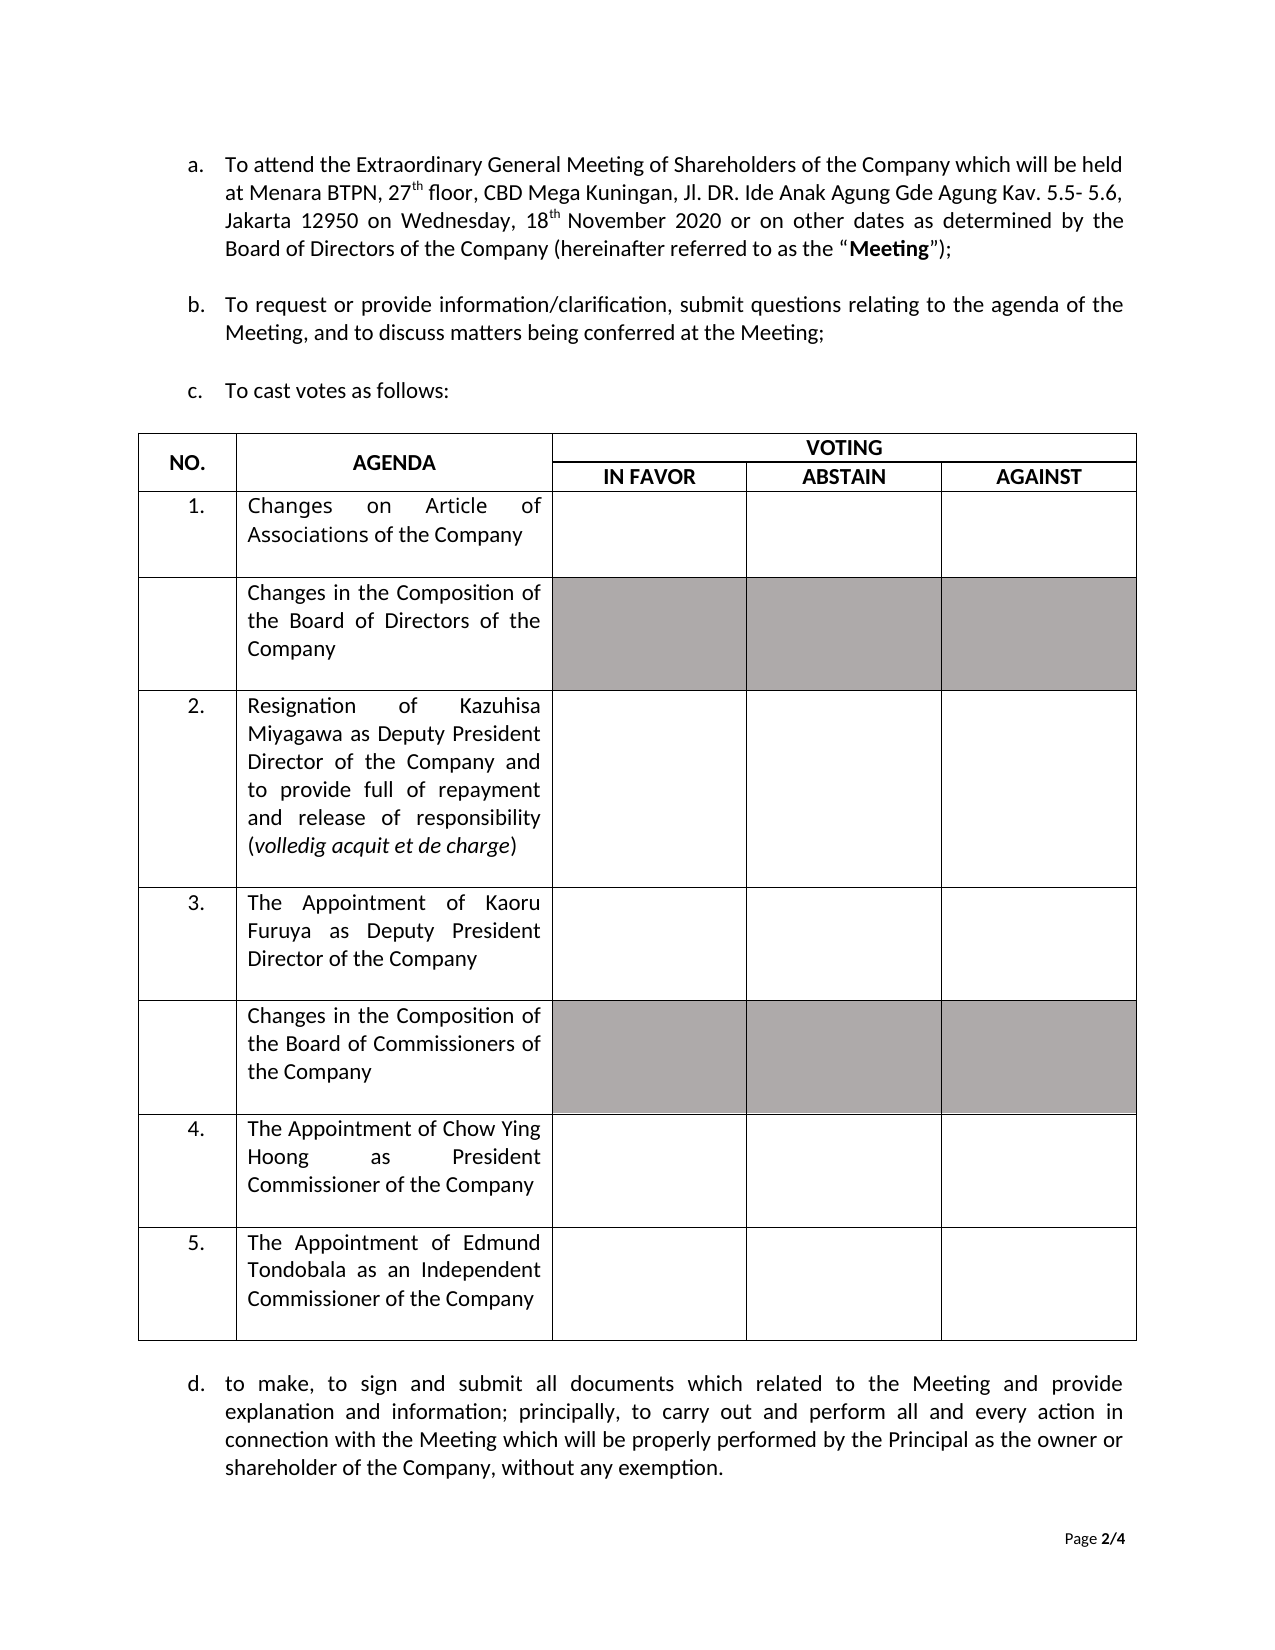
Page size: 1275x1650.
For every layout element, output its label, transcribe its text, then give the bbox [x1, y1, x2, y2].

table_cell [747, 691, 941, 887]
table_cell The Appointment of Chow Ying Hoong as President Commissioner of the Company [237, 1115, 552, 1227]
table_cell [747, 888, 941, 1000]
table_cell [139, 1115, 236, 1227]
table_cell Resignation of Kazuhisa Miyagawa as Deputy President Director of the Company and to provide full of repayment and release of responsibility (volledig acquit et de charge) [237, 691, 552, 887]
table_header AGENDA [237, 434, 552, 491]
table_cell [747, 578, 941, 690]
table_cell [553, 691, 746, 887]
table_cell [553, 578, 746, 690]
table_cell [139, 888, 236, 1000]
table_cell [553, 888, 746, 1000]
table_header NO. [139, 434, 236, 491]
table_cell ABSTAIN [747, 463, 941, 491]
table_cell [553, 1001, 746, 1113]
table_cell [747, 492, 941, 577]
table_header VOTING [553, 434, 1136, 461]
table_cell [139, 578, 236, 690]
list to make, to sign and submit all documents which related to the Meeting and provide explanation and information; principally, to carry out and perform all and every action in connection with the Meeting which will be properly performed by the Principal as the owner or shareholder of the Company, without any exemption. [187, 1369, 1125, 1481]
table_cell Changes in the Composition of the Board of Directors of the Company [237, 578, 552, 690]
table_cell [139, 492, 236, 577]
list To cast votes as follows: [187, 376, 1125, 404]
table_cell The Appointment of Edmund Tondobala as an Independent Commissioner of the Company [237, 1228, 552, 1340]
table_cell [139, 1001, 236, 1113]
table_cell [942, 1001, 1136, 1113]
table_cell [747, 1228, 941, 1340]
table_cell [553, 492, 746, 577]
table_cell Changes in the Composition of the Board of Commissioners of the Company [237, 1001, 552, 1113]
table_cell [942, 691, 1136, 887]
table_cell AGAINST [942, 463, 1136, 491]
table_cell The Appointment of Kaoru Furuya as Deputy President Director of the Company [237, 888, 552, 1000]
table_cell IN FAVOR [553, 463, 746, 491]
list To request or provide information/clarification, submit questions relating to the agenda of the Meeting, and to discuss matters being conferred at the Meeting; [187, 290, 1125, 346]
table_cell [139, 691, 236, 887]
table_cell [942, 888, 1136, 1000]
table_cell [553, 1228, 746, 1340]
table_cell [942, 578, 1136, 690]
table_cell [942, 1115, 1136, 1227]
table_cell [747, 1001, 941, 1113]
table_cell [747, 1115, 941, 1227]
table_cell [942, 1228, 1136, 1340]
table_cell [942, 492, 1136, 577]
list To attend the Extraordinary General Meeting of Shareholders of the Company which will be held at Menara BTPN, 27th floor, CBD Mega Kuningan, Jl. DR. Ide Anak Agung Gde Agung Kav. 5.5- 5.6, Jakarta 12950 on Wednesday, 18th November 2020 or on other dates as determined by the Board of Directors of the Company (hereinafter referred to as the “Meeting”); [187, 150, 1125, 262]
table_cell [139, 1228, 236, 1340]
table_cell Changes on Article of Associations of the Company [237, 492, 552, 577]
table_cell [553, 1115, 746, 1227]
